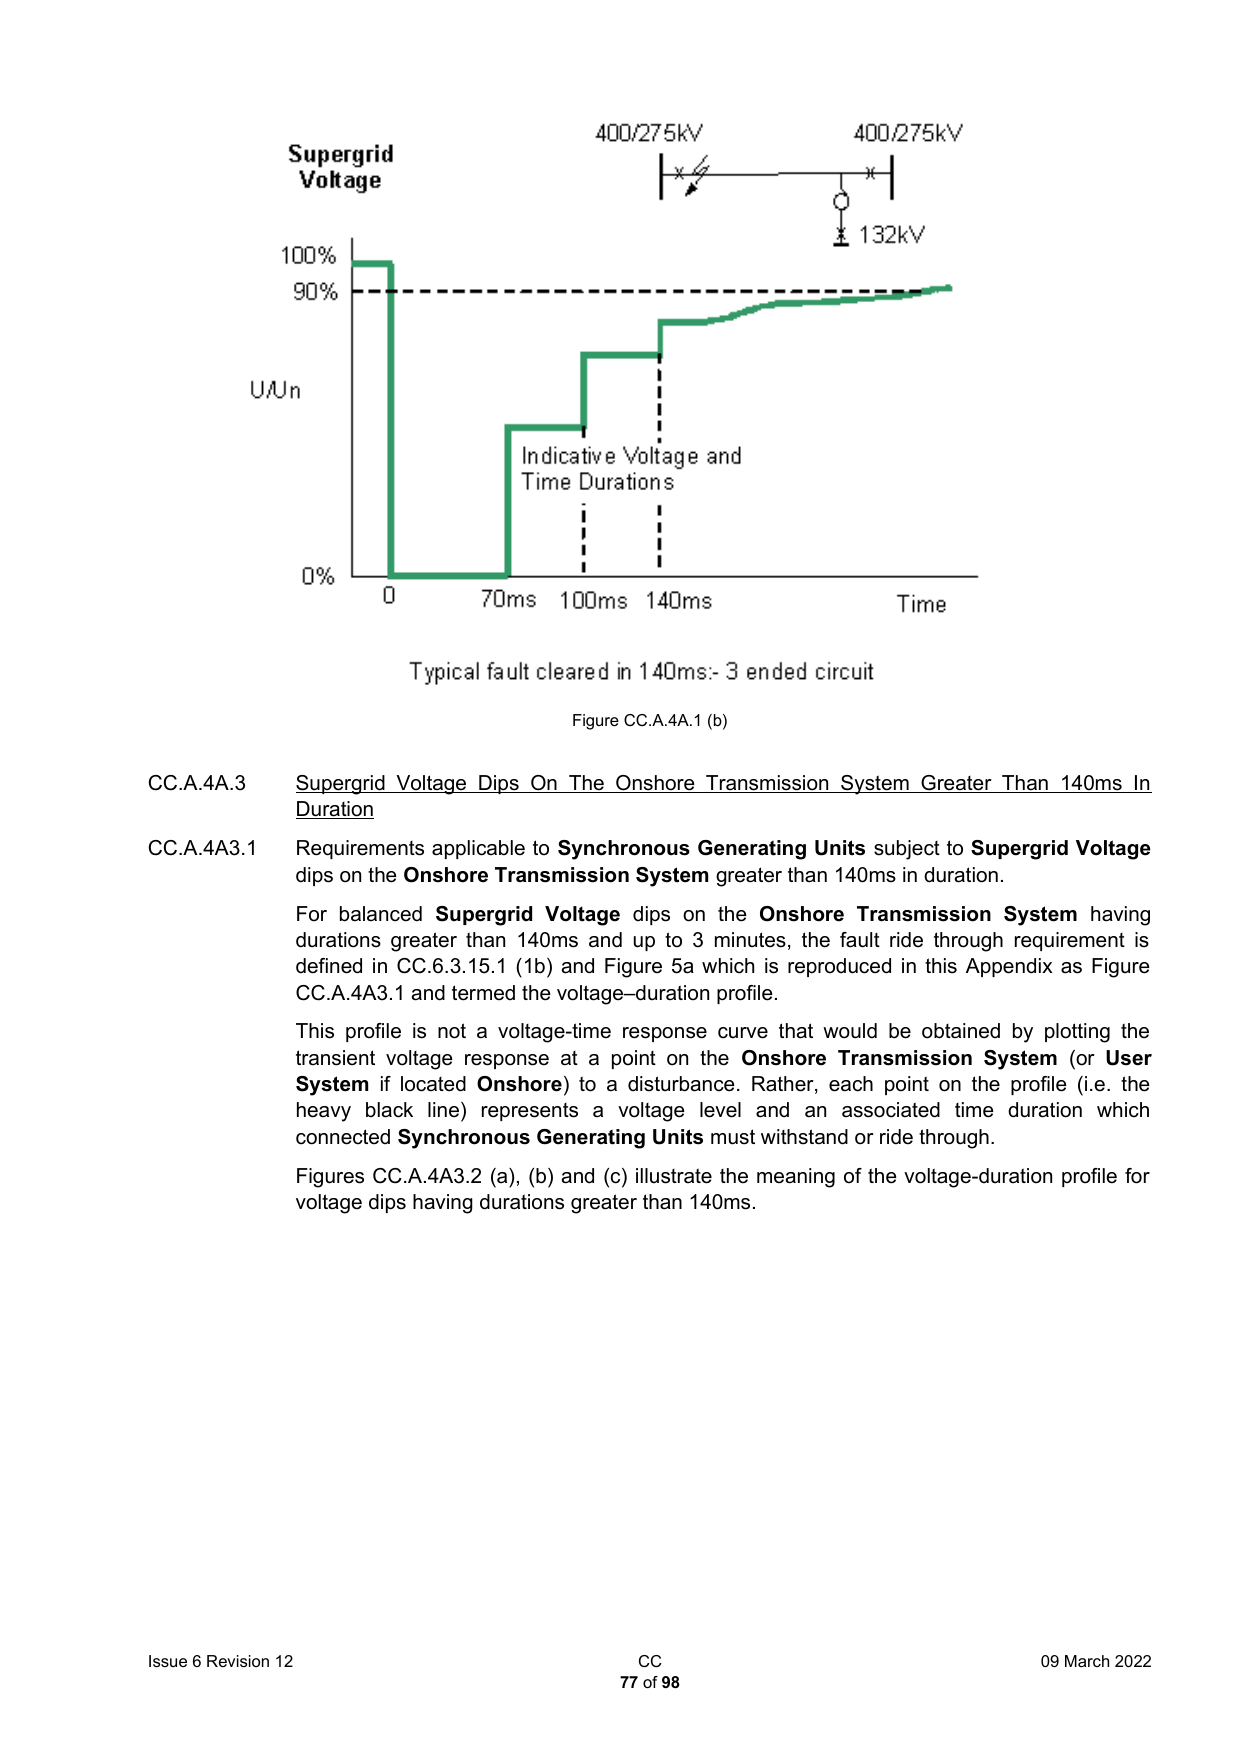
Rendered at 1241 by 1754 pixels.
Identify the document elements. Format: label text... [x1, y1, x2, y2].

text For balanced Supergrid Voltage dips on the Onshore Transmission System having durations greater than 140ms and up to 3 minutes, the fault ride through requirement is defined in CC.6.3.15.1 (1b) and Figure 5a which is reproduced in this Appendix as Figure CC.A.4A3.1 and termed the voltage–duration profile. [148, 901, 1152, 1004]
text This profile is not a voltage-time response curve that would be obtained by plotting the transient voltage response at a point on the Onshore Transmission System (or User System if located Onshore) to a disturbance. Rather, each point on the profile (i.e. the heavy black line) represents a voltage level and an associated time duration which connected Synchronous Generating Units must withstand or ride through. [148, 1019, 1152, 1149]
text Figures CC.A.4A3.2 (a), (b) and (c) illustrate the meaning of the voltage-duration profile for voltage dips having durations greater than 140ms. [148, 1163, 1152, 1214]
text CC.A.4A3.1 Requirements applicable to Synchronous Generating Units subject to Supergrid Voltage dips on the Onshore Transmission System greater than 140ms in duration. [148, 836, 1152, 886]
text Figure CC.A.4A.1 (b) [148, 711, 1152, 730]
text CC.A.4A.3 Supergrid Voltage Dips On The Onshore Transmission System Greater Than 140ms In Duration [148, 771, 1152, 821]
picture [231, 115, 1068, 697]
